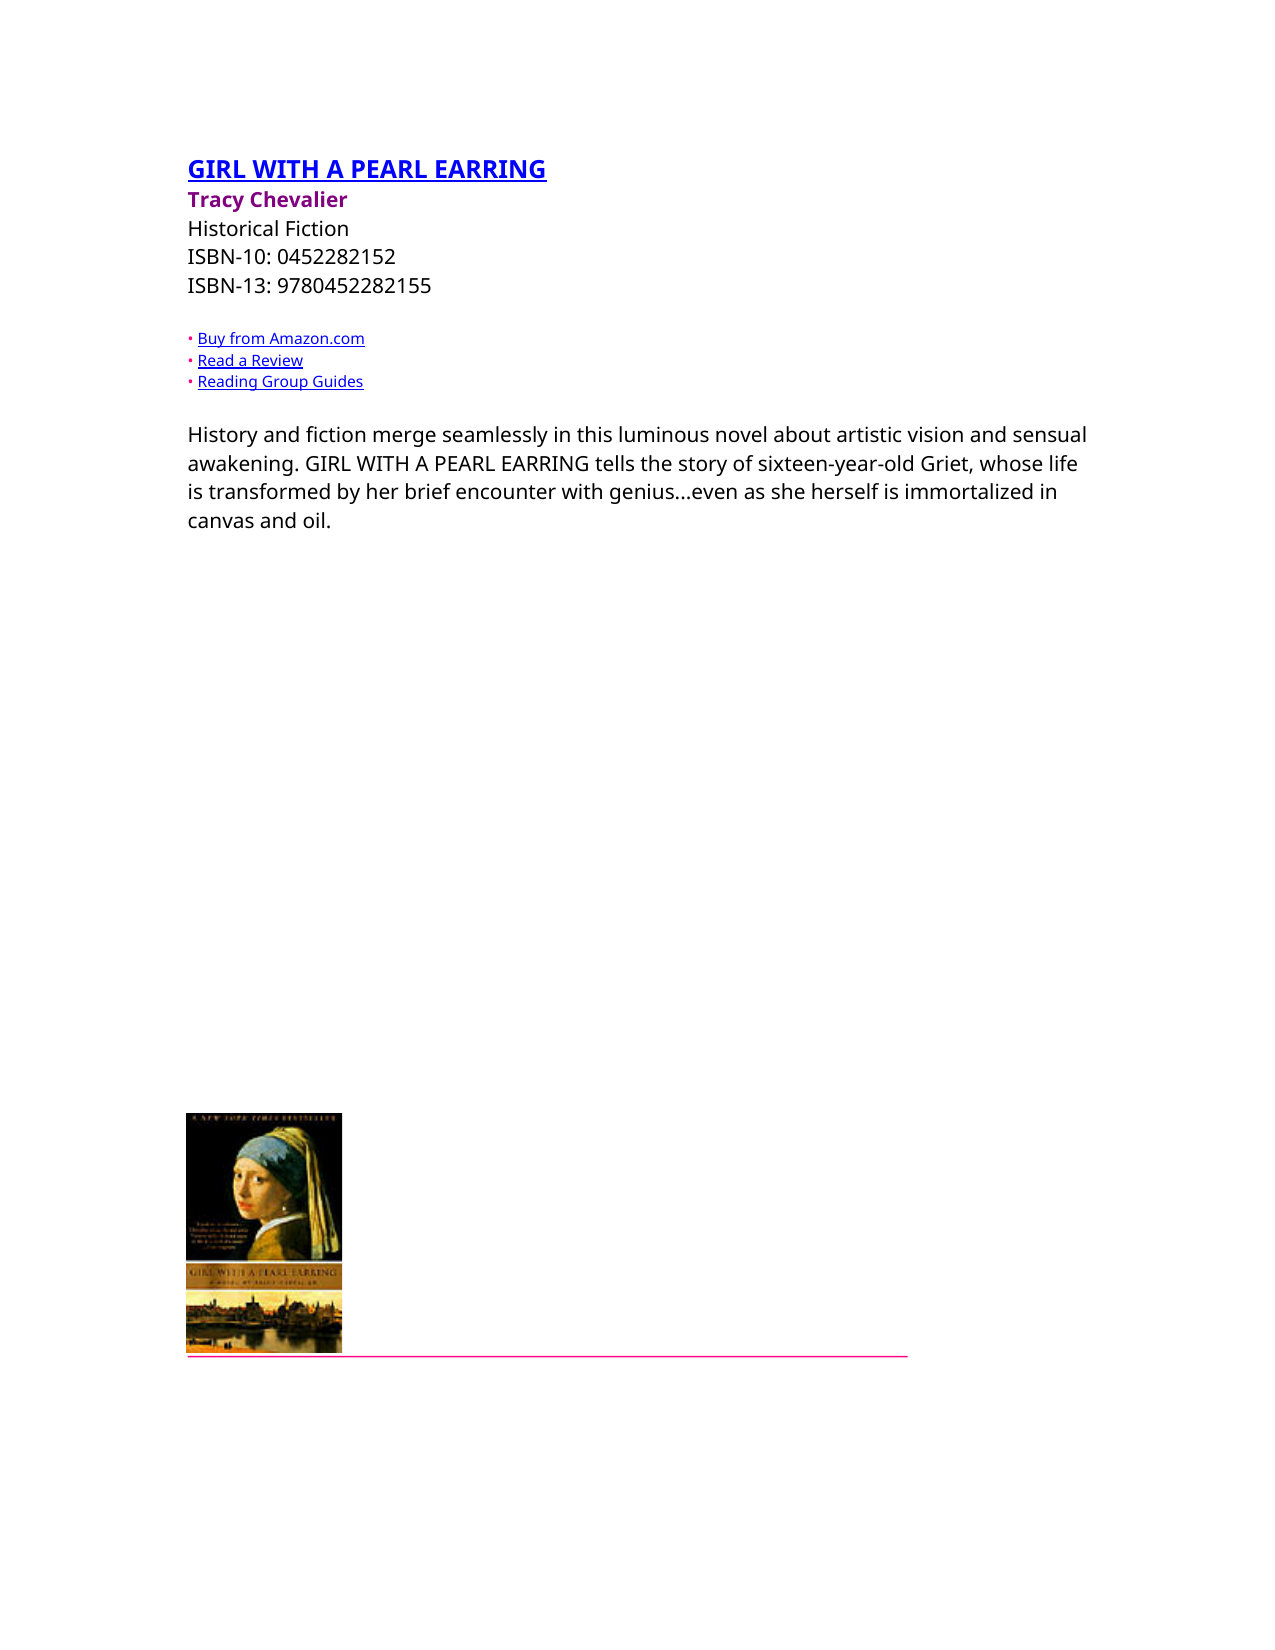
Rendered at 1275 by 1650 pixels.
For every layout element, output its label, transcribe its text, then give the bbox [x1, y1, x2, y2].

picture [186, 1113, 343, 1353]
table_cell [186, 1354, 1095, 1386]
table_cell GIRL WITH A PEARL EARRING Tracy Chevalier Historical Fiction ISBN-10: 0452282152 ISBN-13: 9780452282155 • Buy from Amazon.com • Read a Review • Reading Group Guides History and fiction merge seamlessly in this luminous novel about artistic vision and sensual awakening. GIRL WITH A PEARL EARRING tells the story of sixteen-year-old Griet, whose life is transformed by her brief encounter with genius...even as she herself is immortalized in canvas and oil. [186, 150, 1095, 1354]
